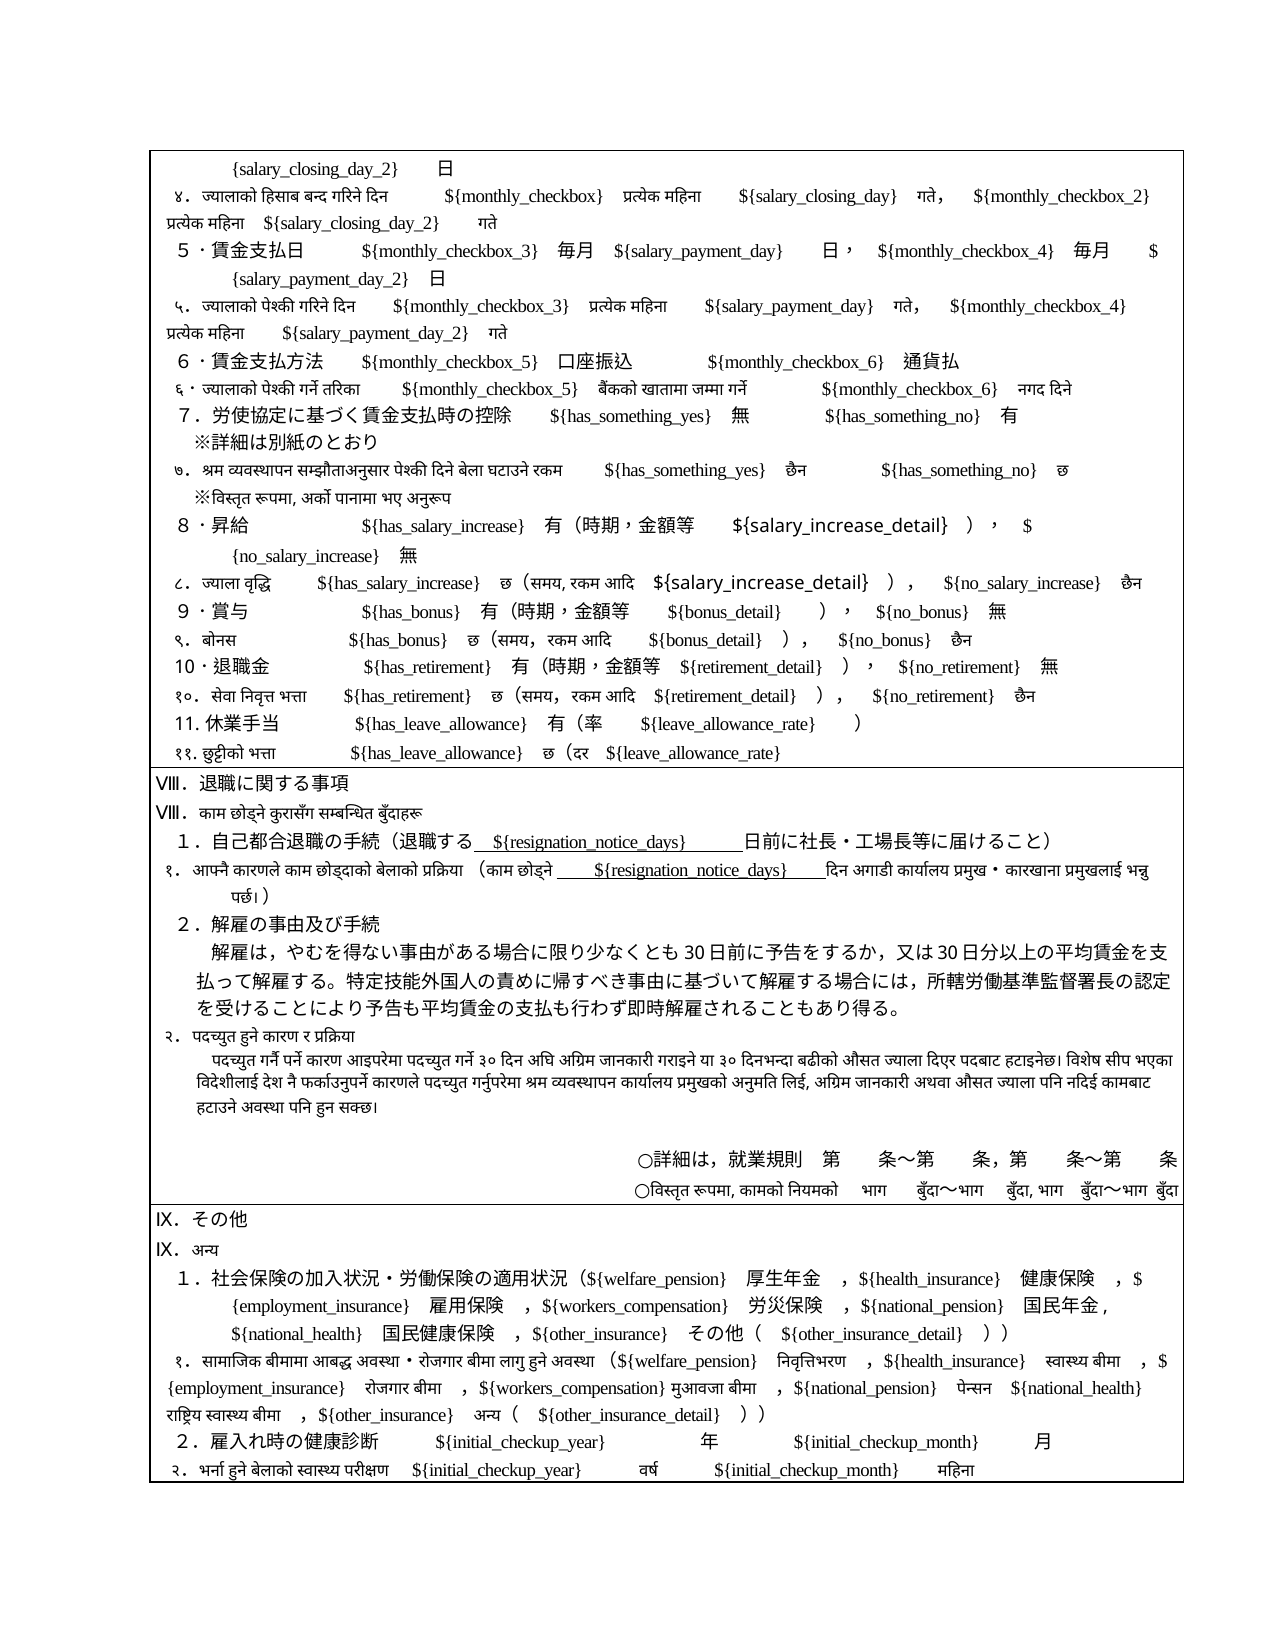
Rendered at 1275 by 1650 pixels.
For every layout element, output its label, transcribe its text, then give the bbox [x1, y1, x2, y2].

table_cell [151, 1205, 1183, 1481]
table_cell Ⅷ．退職に関する事項 Ⅷ．काम छोड्ने कुरासँग सम्बन्धित बुँदाहरू １．自己都合退職の手続（退職する ${resignation_notice_days} 日前に社長・工場長等に届けること） १．आफ्नै कारणले काम छोड्दाको बेलाको प्रक्रिया （काम छोड्ने ${resignation_notice_days} दिन अगाडी कार्यालय प्रमुख・कारखाना प्रमुखलाई भन्नु पर्छ। ） ２．解雇の事由及び手続 解雇は，やむを得ない事由がある場合に限り少なくとも30日前に予告をするか，又は30日分以上の平均賃金を支払って解雇する。特定技能外国人の責めに帰すべき事由に基づいて解雇する場合には，所轄労働基準監督署長の認定を受けることにより予告も平均賃金の支払も行わず即時解雇されることもあり得る。 २．पदच्युत हुने कारण र प्रक्रिया पदच्युत गर्नै पर्ने कारण आइपरेमा पदच्युत गर्ने ३० दिन अघि अग्रिम जानकारी गराइने या ३० दिनभन्दा बढीको औसत ज्याला दिएर पदबाट हटाइनेछ। विशेष सीप भएका विदेशीलाई देश नै फर्काउनुपर्ने कारणले पदच्युत गर्नुपरेमा श्रम व्यवस्थापन कार्यालय प्रमुखको अनुमति लिई, अग्रिम जानकारी अथवा औसत ज्याला पनि नदिई कामबाट हटाउने अवस्था पनि हुन सक्छ। ○詳細は，就業規則 第 条～第 条，第 条～第 条 ○विस्तृत रूपमा, कामको नियमको भाग बुँदा～भाग बुँदा, भाग बुँदा～भाग बुँदा [151, 768, 1183, 1204]
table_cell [151, 151, 1183, 767]
